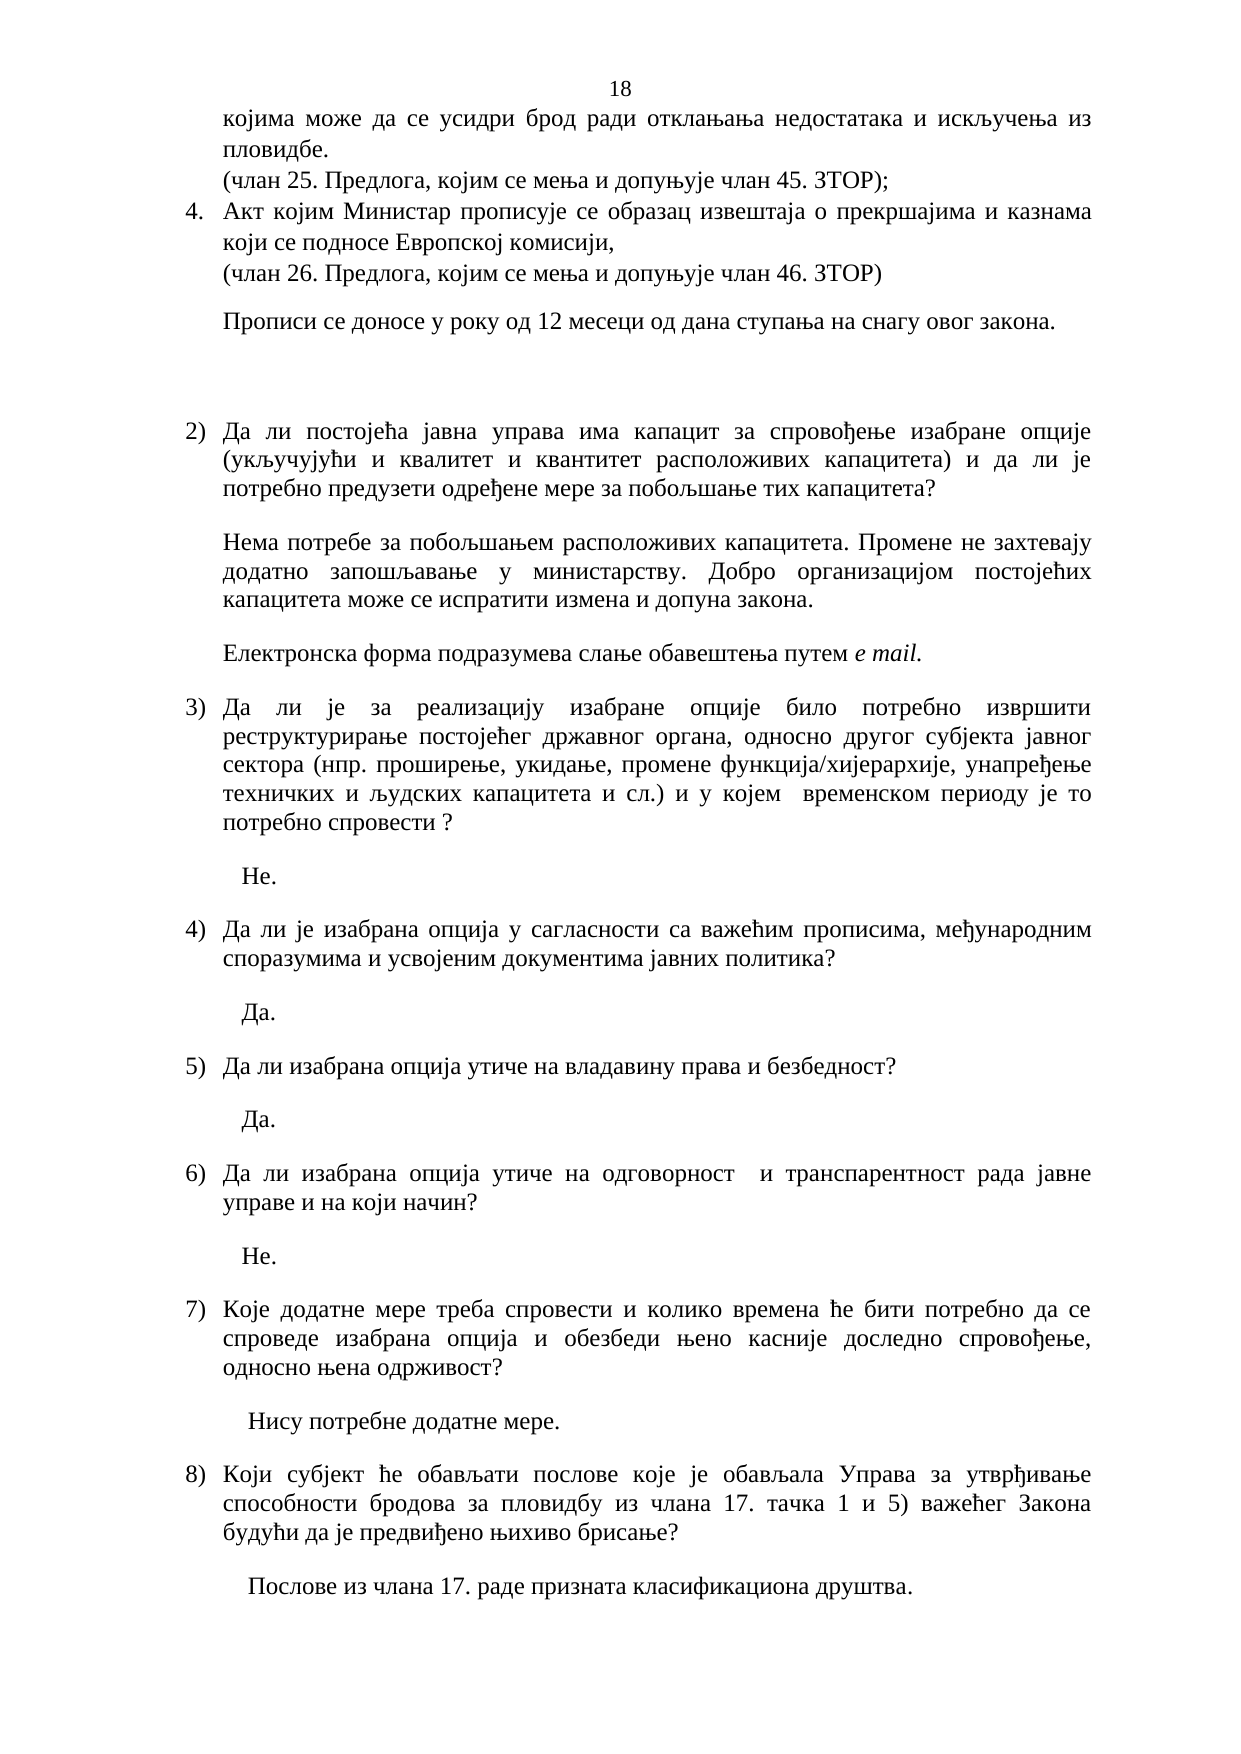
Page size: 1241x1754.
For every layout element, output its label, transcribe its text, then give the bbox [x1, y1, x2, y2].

list Да ли је за реализацију изабране опције било потребно извршити реструктурирање постојећег државног органа, односно другог субјекта јавног сектора (нпр. проширење, укидање, промене функција/хијерархије, унапређење техничких и људских капацитета и сл.) и у којем временском периоду је то потребно спровести ? [185, 692, 1092, 836]
text Електронска форма подразумева слање обавештења путем e mail. [223, 638, 1092, 667]
list Које додатне мере треба спровести и колико времена ће бити потребно да се спроведе изабрана опција и обезбеди њено касније доследно спровођење, односно њена одрживост? [185, 1294, 1092, 1381]
text Да. [223, 997, 1092, 1026]
list Акт којим Министар прописује се образац извештаја о прекршајима и казнама који се подносе Европској комисији, [185, 196, 1092, 256]
list Да ли је изабрана опција у сагласности са важећим прописима, међународним споразумима и усвојеним документима јавних политика? [185, 914, 1092, 972]
list Који субјект ће обављати послове које је обављала Управа за утврђивање способности бродова за пловидбу из члана 17. тачка 1 и 5) важећег Закона будући да је предвиђено њихиво брисање? [185, 1459, 1092, 1546]
text (члан 25. Предлога, којим се мења и допуњује члан 45. ЗТОР); [223, 165, 1092, 194]
list Да ли изабрана опција утиче на владавину права и безбедност? [185, 1051, 1092, 1079]
list Да ли изабрана опција утиче на одговорност и транспарентност рада јавне управе и на који начин? [185, 1158, 1092, 1216]
text Нису потребне додатне мере. [223, 1406, 1092, 1434]
text Да. [223, 1104, 1092, 1133]
list Да ли постојећа јавна управа има капацит за спровођење изабране опције (укључујући и квалитет и квантитет расположивих капацитета) и да ли је потребно предузети одређене мере за побољшање тих капацитета? [185, 416, 1092, 502]
text Нема потребе за побољшањем расположивих капацитета. Промене не захтевају додатно запошљавање у министарству. Добро организацијом постојећих капацитета може се испратити измена и допуна закона. [223, 527, 1092, 613]
text Не. [223, 1241, 1092, 1269]
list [185, 103, 1092, 163]
text Прописи се доносе у року од 12 месеци од дана ступања на снагу овог закона. [223, 306, 1092, 335]
text Не. [223, 861, 1092, 889]
text Послове из члана 17. раде призната класификациона друштва. [223, 1571, 1092, 1599]
text (члан 26. Предлога, којим се мења и допуњује члан 46. ЗТОР) [223, 258, 1092, 287]
